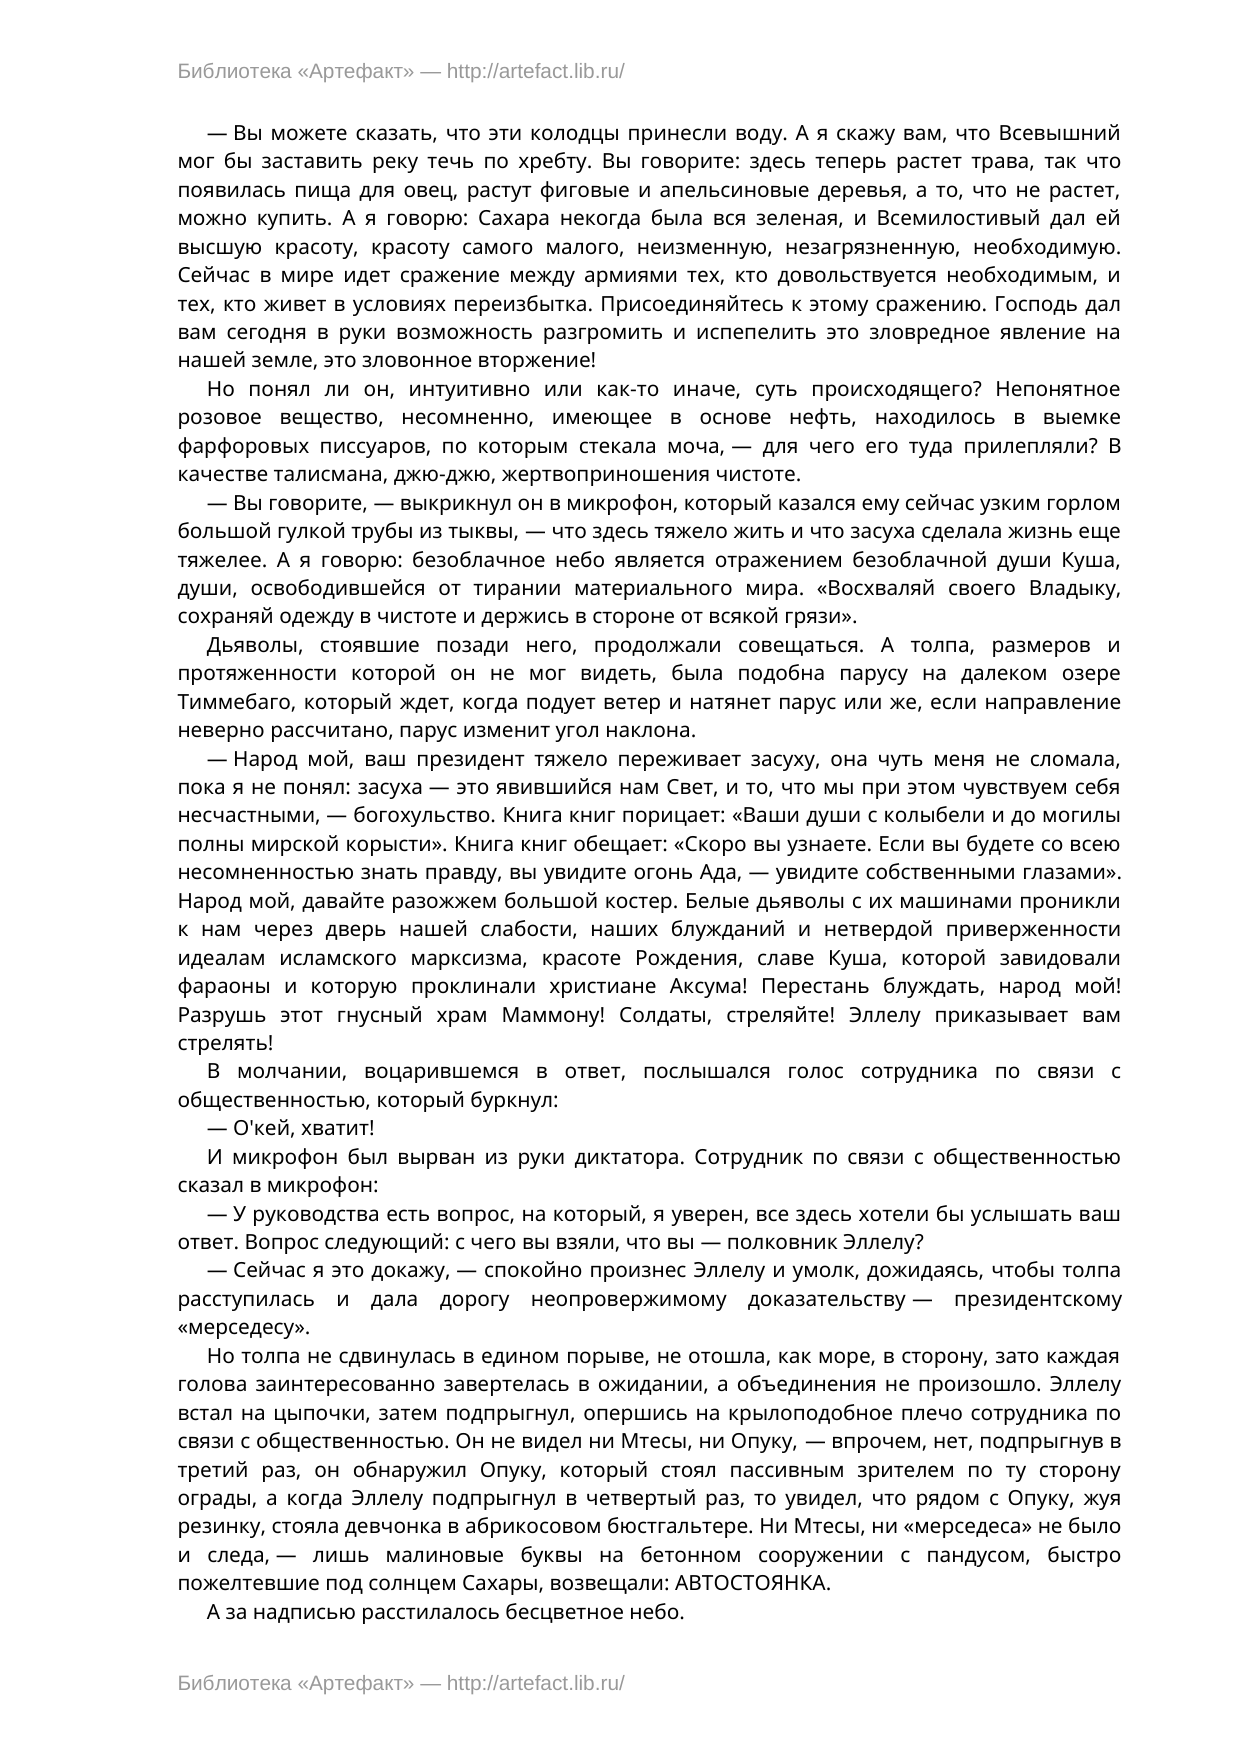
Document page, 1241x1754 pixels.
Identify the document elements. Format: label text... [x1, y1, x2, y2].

text — Сейчас я это докажу, — спокойно произнес Эллелу и умолк, дожидаясь, чтобы толпа расступилась и дала дорогу неопровержимому доказательству — президентскому «мерседесу». [177, 1256, 1122, 1341]
text Дьяволы, стоявшие позади него, продолжали совещаться. А толпа, размеров и протяженности которой он не мог видеть, была подобна парусу на далеком озере Тиммебаго, который ждет, когда подует ветер и натянет парус или же, если направление неверно рассчитано, парус изменит угол наклона. [177, 630, 1122, 744]
text Но толпа не сдвинулась в едином порыве, не отошла, как море, в сторону, зато каждая голова заинтересованно завертелась в ожидании, а объединения не произошло. Эллелу встал на цыпочки, затем подпрыгнул, опершись на крылоподобное плечо сотрудника по связи с общественностью. Он не видел ни Мтесы, ни Опуку, — впрочем, нет, подпрыгнув в третий раз, он обнаружил Опуку, который стоял пассивным зрителем по ту сторону ограды, а когда Эллелу подпрыгнул в четвертый раз, то увидел, что рядом с Опуку, жуя резинку, стояла девчонка в абрикосовом бюстгальтере. Ни Мтесы, ни «мерседеса» не было и следа, — лишь малиновые буквы на бетонном сооружении с пандусом, быстро пожелтевшие под солнцем Сахары, возвещали: АВТОСТОЯНКА. [177, 1341, 1122, 1597]
text — О'кей, хватит! [177, 1113, 1122, 1142]
text — У руководства есть вопрос, на который, я уверен, все здесь хотели бы услышать ваш ответ. Вопрос следующий: с чего вы взяли, что вы — полковник Эллелу? [177, 1199, 1122, 1256]
text А за надписью расстилалось бесцветное небо. [177, 1597, 1122, 1625]
text И микрофон был вырван из руки диктатора. Сотрудник по связи с общественностью сказал в микрофон: [177, 1142, 1122, 1199]
text — Народ мой, ваш президент тяжело переживает засуху, она чуть меня не сломала, пока я не понял: засуха — это явившийся нам Свет, и то, что мы при этом чувствуем себя несчастными, — богохульство. Книга книг порицает: «Ваши души с колыбели и до могилы полны мирской корысти». Книга книг обещает: «Скоро вы узнаете. Если вы будете со всею несомненностью знать правду, вы увидите огонь Ада, — увидите собственными глазами». Народ мой, давайте разожжем большой костер. Белые дьяволы с их машинами проникли к нам через дверь нашей слабости, наших блужданий и нетвердой приверженности идеалам исламского марксизма, красоте Рождения, славе Куша, которой завидовали фараоны и которую проклинали христиане Аксума! Перестань блуждать, народ мой! Разрушь этот гнусный храм Маммону! Солдаты, стреляйте! Эллелу приказывает вам стрелять! [177, 744, 1122, 1057]
text — Вы можете сказать, что эти колодцы принесли воду. А я скажу вам, что Всевышний мог бы заставить реку течь по хребту. Вы говорите: здесь теперь растет трава, так что появилась пища для овец, растут фиговые и апельсиновые деревья, а то, что не растет, можно купить. А я говорю: Сахара некогда была вся зеленая, и Всемилостивый дал ей высшую красоту, красоту самого малого, неизменную, незагрязненную, необходимую. Сейчас в мире идет сражение между армиями тех, кто довольствуется необходимым, и тех, кто живет в условиях переизбытка. Присоединяйтесь к этому сражению. Господь дал вам сегодня в руки возможность разгромить и испепелить это зловредное явление на нашей земле, это зловонное вторжение! [177, 118, 1122, 374]
text В молчании, воцарившемся в ответ, послышался голос сотрудника по связи с общественностью, который буркнул: [177, 1057, 1122, 1113]
text — Вы говорите, — выкрикнул он в микрофон, который казался ему сейчас узким горлом большой гулкой трубы из тыквы, — что здесь тяжело жить и что засуха сделала жизнь еще тяжелее. А я говорю: безоблачное небо является отражением безоблачной души Куша, души, освободившейся от тирании материального мира. «Восхваляй своего Владыку, сохраняй одежду в чистоте и держись в стороне от всякой грязи». [177, 488, 1122, 630]
text Но понял ли он, интуитивно или как-то иначе, суть происходящего? Непонятное розовое вещество, несомненно, имеющее в основе нефть, находилось в выемке фарфоровых писсуаров, по которым стекала моча, — для чего его туда прилепляли? В качестве талисмана, джю-джю, жертвоприношения чистоте. [177, 374, 1122, 488]
